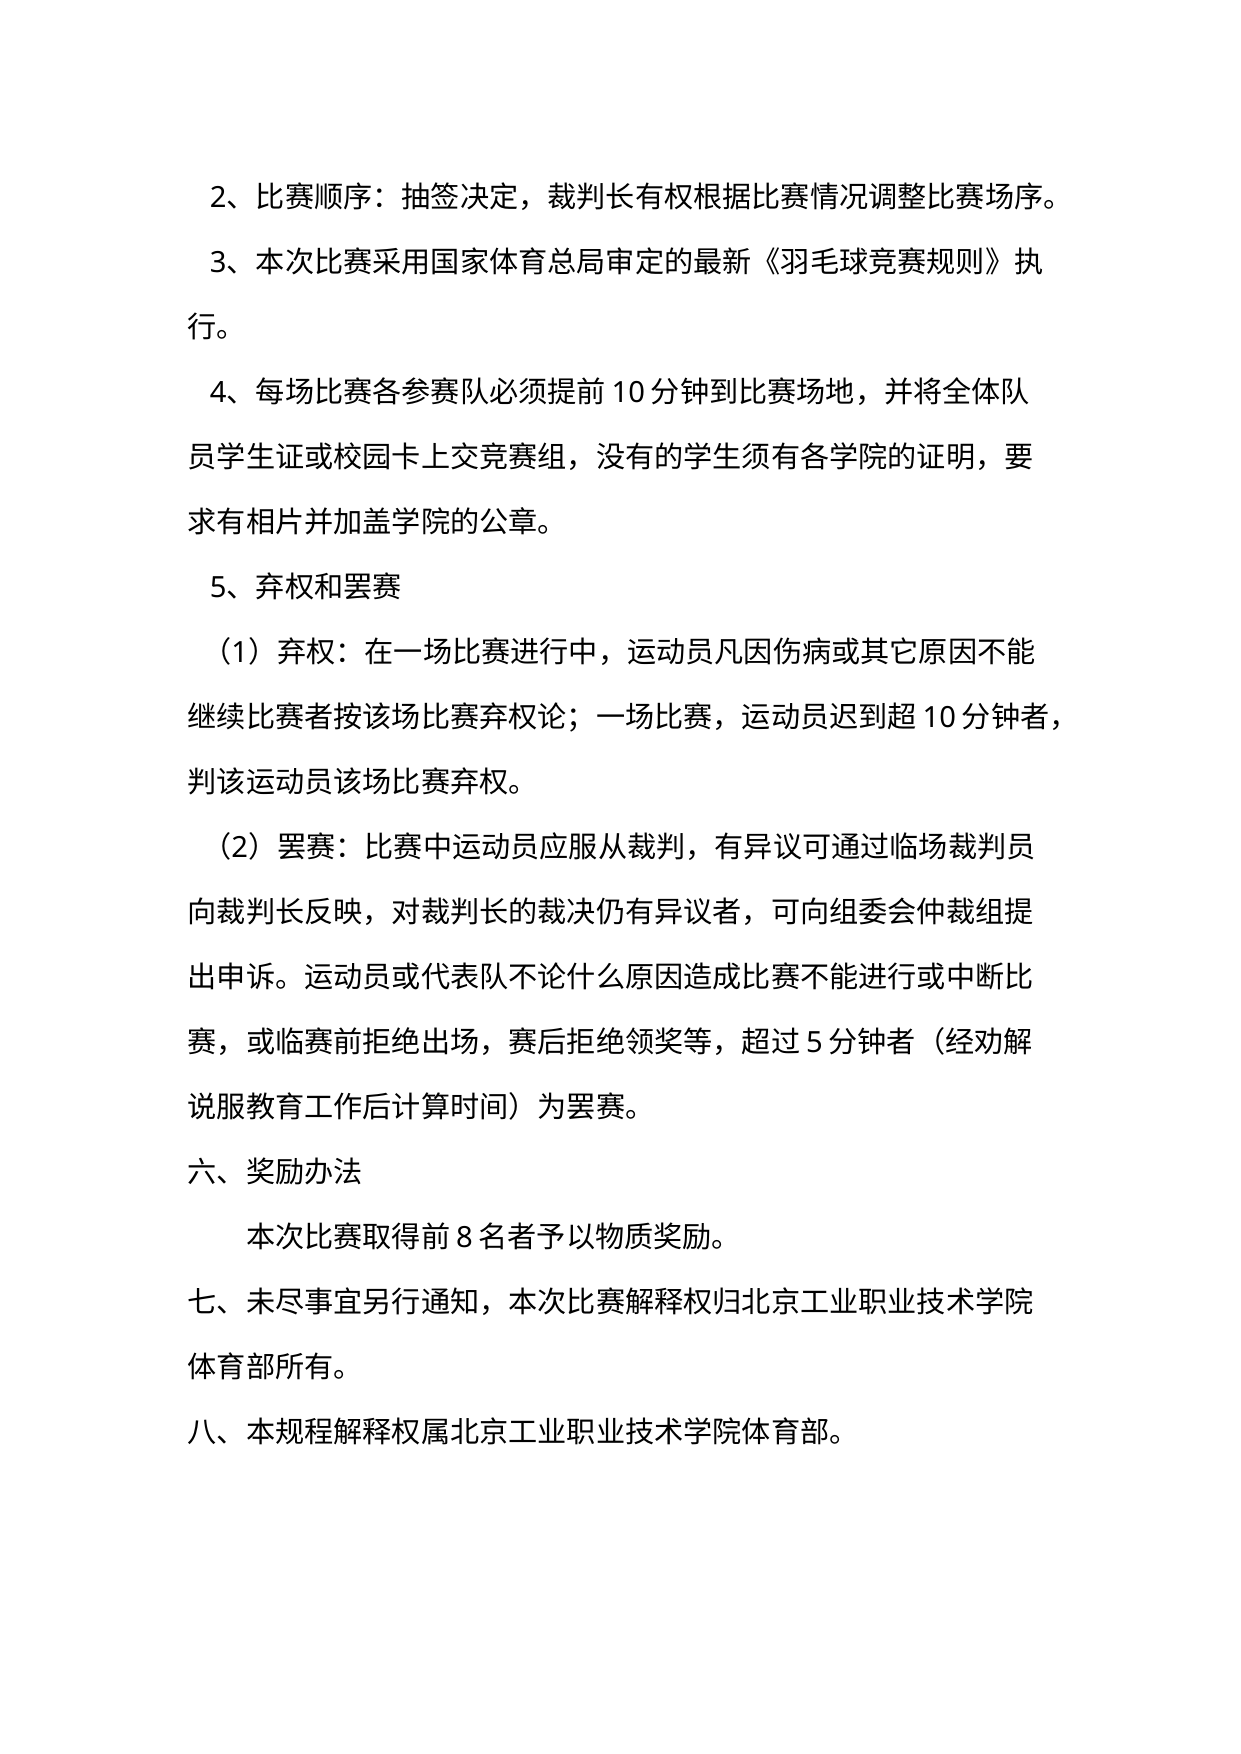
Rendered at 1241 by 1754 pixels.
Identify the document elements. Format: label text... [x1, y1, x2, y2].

text 5、弃权和罢赛 [187, 552, 1053, 617]
text （1）弃权：在一场比赛进行中，运动员凡因伤病或其它原因不能继续比赛者按该场比赛弃权论；一场比赛，运动员迟到超10分钟者，判该运动员该场比赛弃权。 [187, 617, 1053, 812]
text 六、奖励办法 [187, 1137, 1053, 1202]
text 七、未尽事宜另行通知，本次比赛解释权归北京工业职业技术学院体育部所有。 [187, 1267, 1053, 1397]
text 3、本次比赛采用国家体育总局审定的最新《羽毛球竞赛规则》执行。 [187, 227, 1053, 357]
text 本次比赛取得前8名者予以物质奖励。 [187, 1202, 1053, 1267]
text 八、本规程解释权属北京工业职业技术学院体育部。 [187, 1397, 1053, 1462]
text 4、每场比赛各参赛队必须提前10分钟到比赛场地，并将全体队员学生证或校园卡上交竞赛组，没有的学生须有各学院的证明，要求有相片并加盖学院的公章。 [187, 357, 1053, 552]
text 2、比赛顺序：抽签决定，裁判长有权根据比赛情况调整比赛场序。 [187, 162, 1053, 227]
text （2）罢赛：比赛中运动员应服从裁判，有异议可通过临场裁判员向裁判长反映，对裁判长的裁决仍有异议者，可向组委会仲裁组提出申诉。运动员或代表队不论什么原因造成比赛不能进行或中断比赛，或临赛前拒绝出场，赛后拒绝领奖等，超过5分钟者（经劝解说服教育工作后计算时间）为罢赛。 [187, 812, 1053, 1137]
